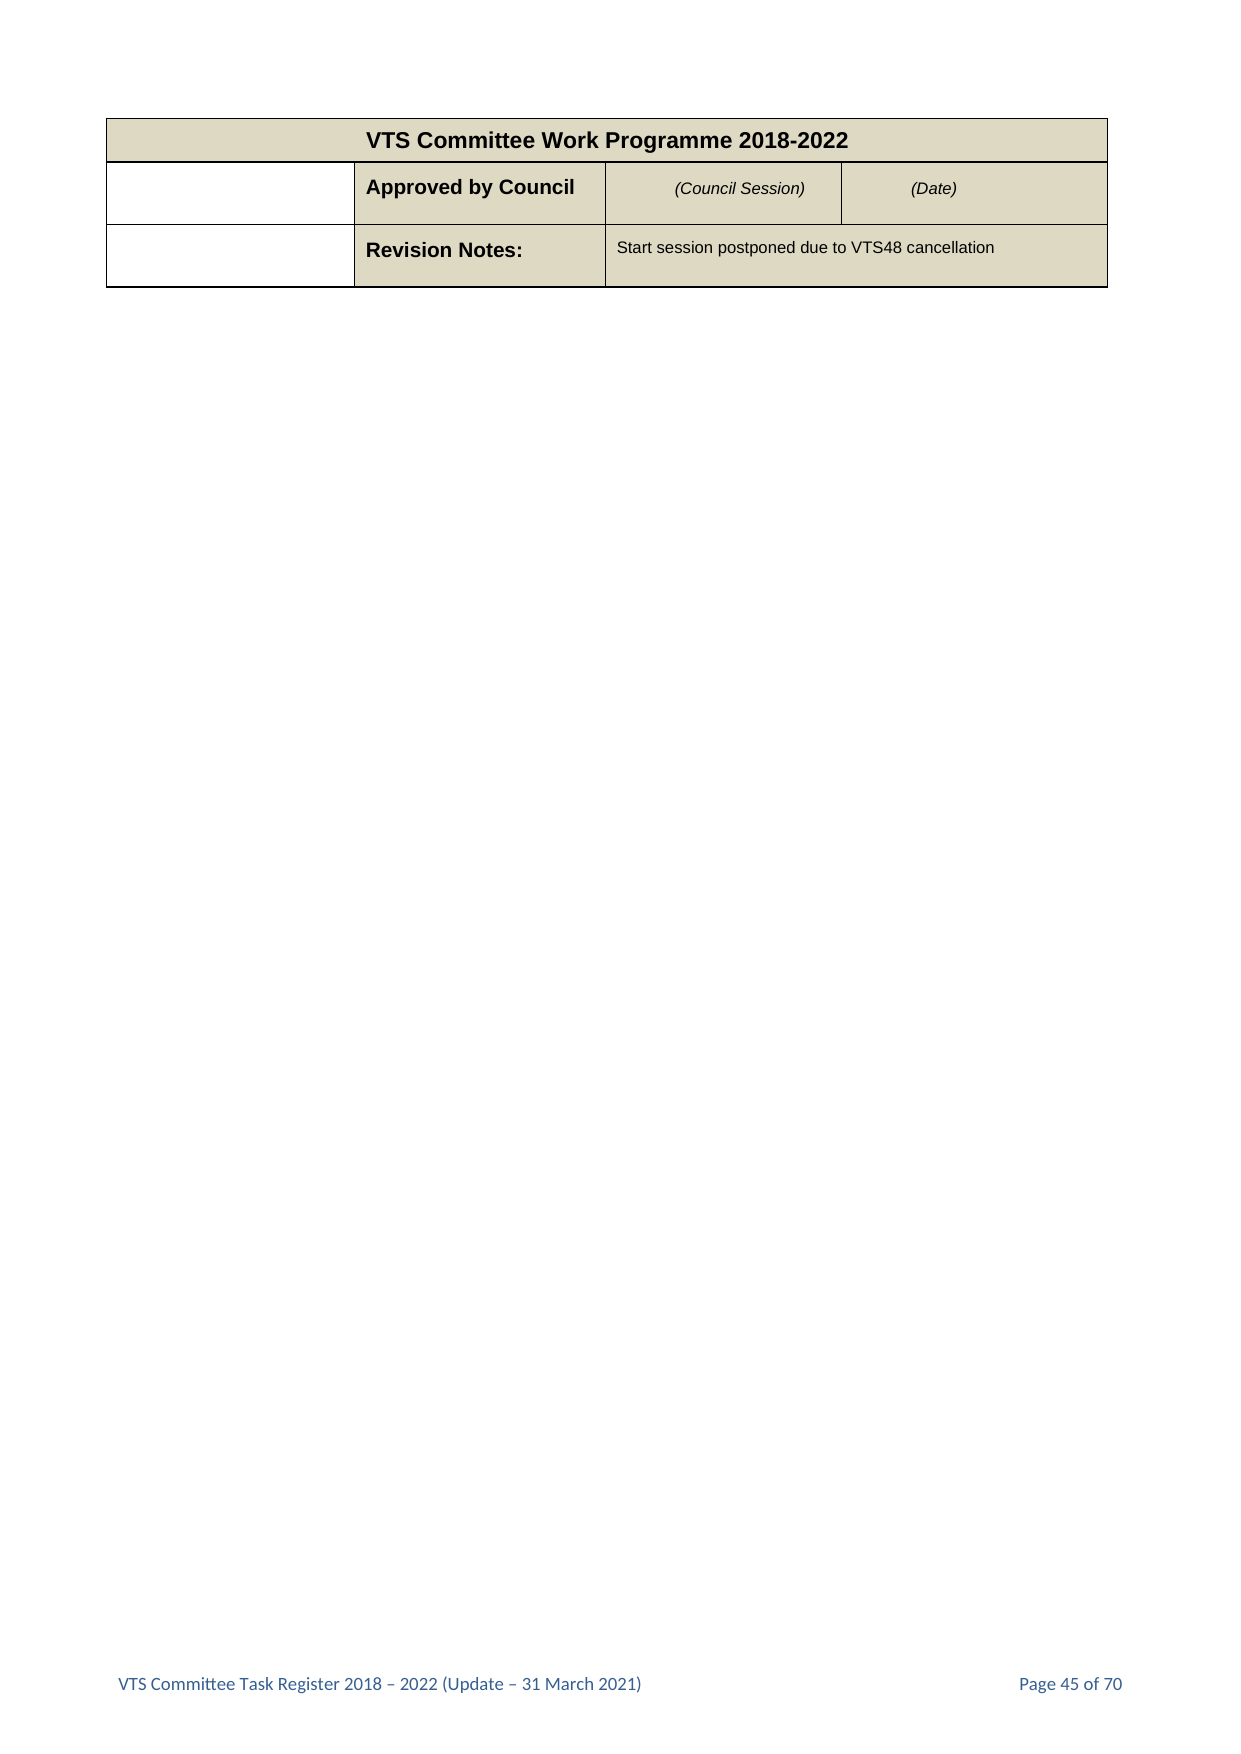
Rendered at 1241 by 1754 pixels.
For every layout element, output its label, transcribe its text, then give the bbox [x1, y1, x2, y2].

table_cell [107, 225, 354, 286]
table_cell Revision Notes: [355, 225, 605, 286]
table_header VTS Committee Work Programme 2018-2022 [107, 119, 1107, 161]
table_cell (Date) [842, 163, 1107, 224]
table_cell Start session postponed due to VTS48 cancellation [606, 225, 1107, 286]
table_cell (Council Session) [606, 163, 841, 224]
table_cell Approved by Council [355, 163, 605, 224]
table_cell [107, 163, 354, 224]
